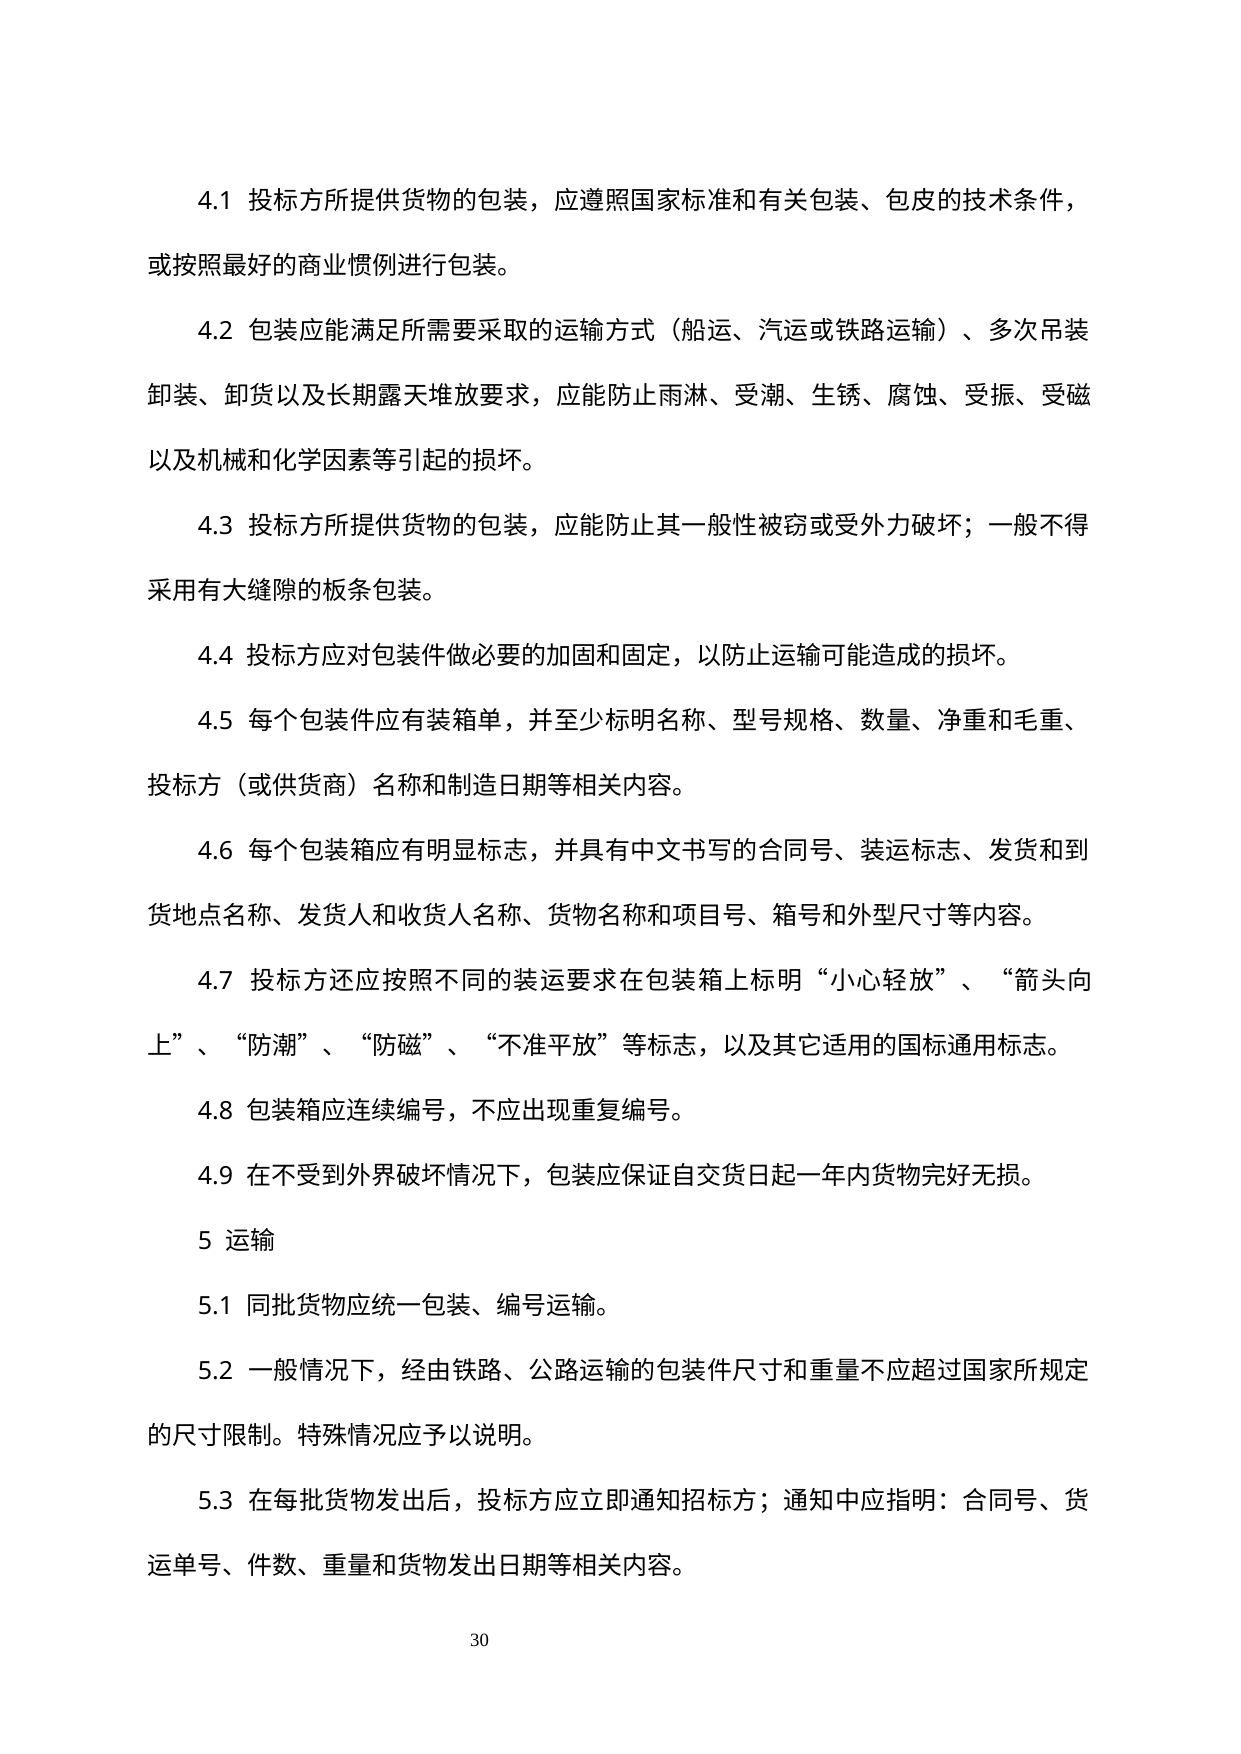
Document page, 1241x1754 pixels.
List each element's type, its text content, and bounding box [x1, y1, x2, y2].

text 4.6 每个包装箱应有明显标志，并具有中文书写的合同号、装运标志、发货和到货地点名称、发货人和收货人名称、货物名称和项目号、箱号和外型尺寸等内容。 [148, 816, 1092, 946]
text 4.1 投标方所提供货物的包装，应遵照国家标准和有关包装、包皮的技术条件，或按照最好的商业惯例进行包装。 [148, 166, 1092, 296]
text 5.2 一般情况下，经由铁路、公路运输的包装件尺寸和重量不应超过国家所规定的尺寸限制。特殊情况应予以说明。 [148, 1336, 1092, 1466]
text 4.7 投标方还应按照不同的装运要求在包装箱上标明“小心轻放”、“箭头向上”、“防潮”、“防磁”、“不准平放”等标志，以及其它适用的国标通用标志。 [148, 946, 1092, 1076]
text 5.3 在每批货物发出后，投标方应立即通知招标方；通知中应指明：合同号、货运单号、件数、重量和货物发出日期等相关内容。 [148, 1466, 1092, 1596]
text 4.4 投标方应对包装件做必要的加固和固定，以防止运输可能造成的损坏。 [148, 621, 1092, 686]
text 4.3 投标方所提供货物的包装，应能防止其一般性被窃或受外力破坏；一般不得采用有大缝隙的板条包装。 [148, 491, 1092, 621]
text 4.2 包装应能满足所需要采取的运输方式（船运、汽运或铁路运输）、多次吊装卸装、卸货以及长期露天堆放要求，应能防止雨淋、受潮、生锈、腐蚀、受振、受磁以及机械和化学因素等引起的损坏。 [148, 296, 1092, 491]
text 4.9 在不受到外界破坏情况下，包装应保证自交货日起一年内货物完好无损。 [148, 1141, 1092, 1206]
text 5 运输 [148, 1206, 1092, 1271]
text 4.5 每个包装件应有装箱单，并至少标明名称、型号规格、数量、净重和毛重、投标方（或供货商）名称和制造日期等相关内容。 [148, 686, 1092, 816]
text 5.1 同批货物应统一包装、编号运输。 [148, 1271, 1092, 1336]
text 4.8 包装箱应连续编号，不应出现重复编号。 [148, 1076, 1092, 1141]
